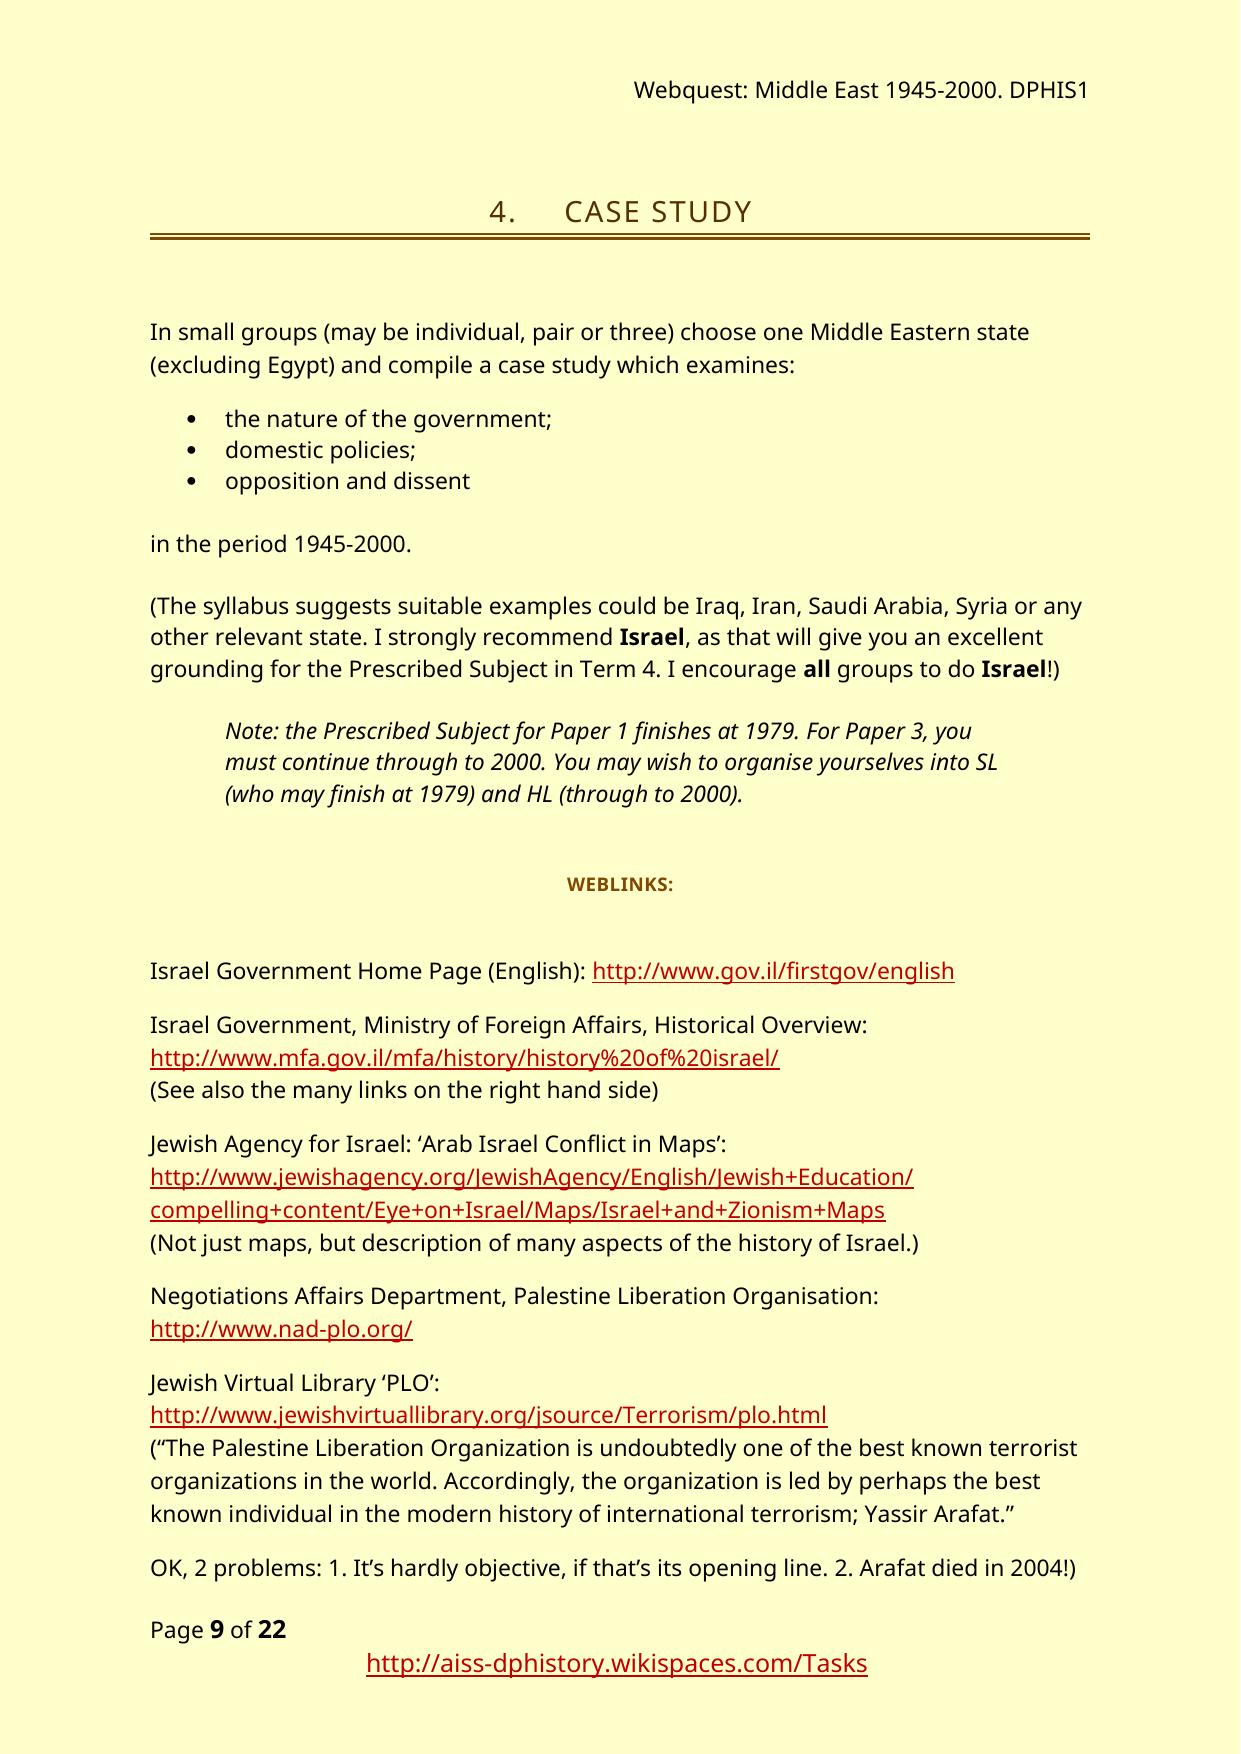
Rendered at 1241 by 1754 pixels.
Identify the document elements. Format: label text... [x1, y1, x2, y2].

text (“The Palestine Liberation Organization is undoubtedly one of the best known terrorist organizations in the world. Accordingly, the organization is led by perhaps the best known individual in the modern history of international terrorism; Yassir Arafat.” [150, 1432, 1090, 1529]
list opposition and dissent [187, 465, 1090, 496]
text (See also the many links on the right hand side) [150, 1074, 1090, 1106]
text Negotiations Affairs Department, Palestine Liberation Organisation: [150, 1280, 1090, 1311]
text Jewish Virtual Library ‘PLO’: http://www.jewishvirtuallibrary.org/jsource/Terrorism/plo.html [150, 1367, 1090, 1431]
text (Not just maps, but description of many aspects of the history of Israel.) [150, 1227, 1090, 1258]
subtitle 4. Case Study [150, 192, 1090, 233]
list the nature of the government; [187, 403, 1090, 434]
text in the period 1945-2000. [150, 528, 1090, 559]
subtitle Weblinks: [150, 871, 1090, 897]
text OK, 2 problems: 1. It’s hardly objective, if that’s its opening line. 2. Arafat died in 2004!) [150, 1552, 1090, 1583]
text http://www.nad-plo.org/ [150, 1313, 1090, 1344]
text (The syllabus suggests suitable examples could be Iraq, Iran, Saudi Arabia, Syria or any other relevant state. I strongly recommend Israel, as that will give you an excellent grounding for the Prescribed Subject in Term 4. I encourage all groups to do Israel!) [150, 590, 1090, 684]
text Israel Government Home Page (English): http://www.gov.il/firstgov/english [150, 955, 1090, 986]
text Jewish Agency for Israel: ‘Arab Israel Conflict in Maps’: http://www.jewishagency.org/JewishAgency/English/Jewish+Education/compelling+content/Eye+on+Israel/Maps/Israel+and+Zionism+Maps [150, 1128, 1090, 1225]
text Note: the Prescribed Subject for Paper 1 finishes at 1979. For Paper 3, you must continue through to 2000. You may wish to organise yourselves into SL (who may finish at 1979) and HL (through to 2000). [225, 715, 1021, 809]
text In small groups (may be individual, pair or three) choose one Middle Eastern state (excluding Egypt) and compile a case study which examines: [150, 316, 1090, 380]
text Israel Government, Ministry of Foreign Affairs, Historical Overview: http://www.mfa.gov.il/mfa/history/history%20of%20israel/ [150, 1009, 1090, 1073]
list domestic policies; [187, 434, 1090, 465]
